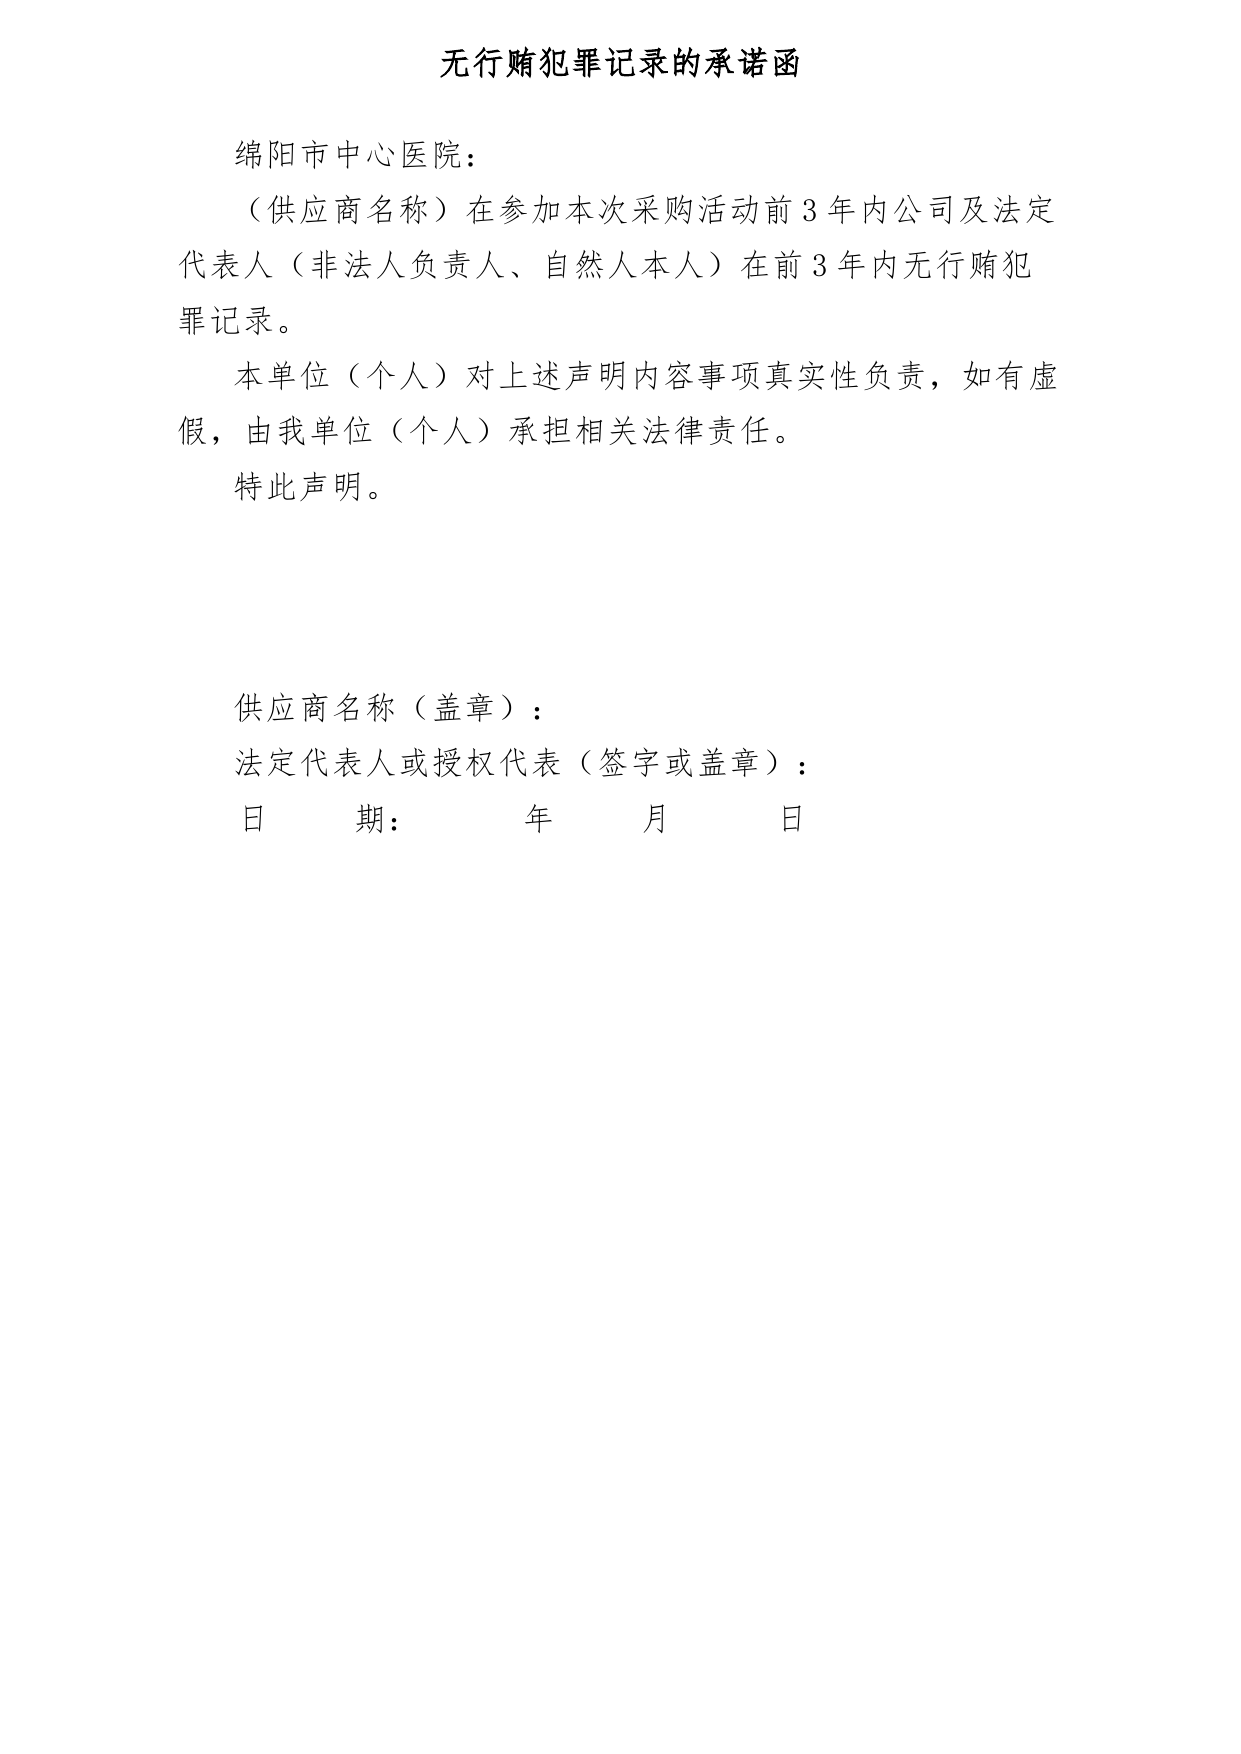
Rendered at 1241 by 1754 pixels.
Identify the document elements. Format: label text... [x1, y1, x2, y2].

text 日 期： 年 月 日 [205, 798, 1064, 834]
text 供应商名称（盖章）： [176, 687, 1064, 724]
text 无行贿犯罪记录的承诺函 [176, 42, 1064, 78]
text 特此声明。 [176, 466, 1064, 503]
text （供应商名称）在参加本次采购活动前3年内公司及法定代表人（非法人负责人、自然人本人）在前3年内无行贿犯罪记录。 [176, 189, 1064, 337]
text 绵阳市中心医院： [176, 134, 1064, 171]
text 本单位（个人）对上述声明内容事项真实性负责，如有虚假，由我单位（个人）承担相关法律责任。 [176, 355, 1064, 447]
text 法定代表人或授权代表（签字或盖章）： [176, 742, 1064, 779]
